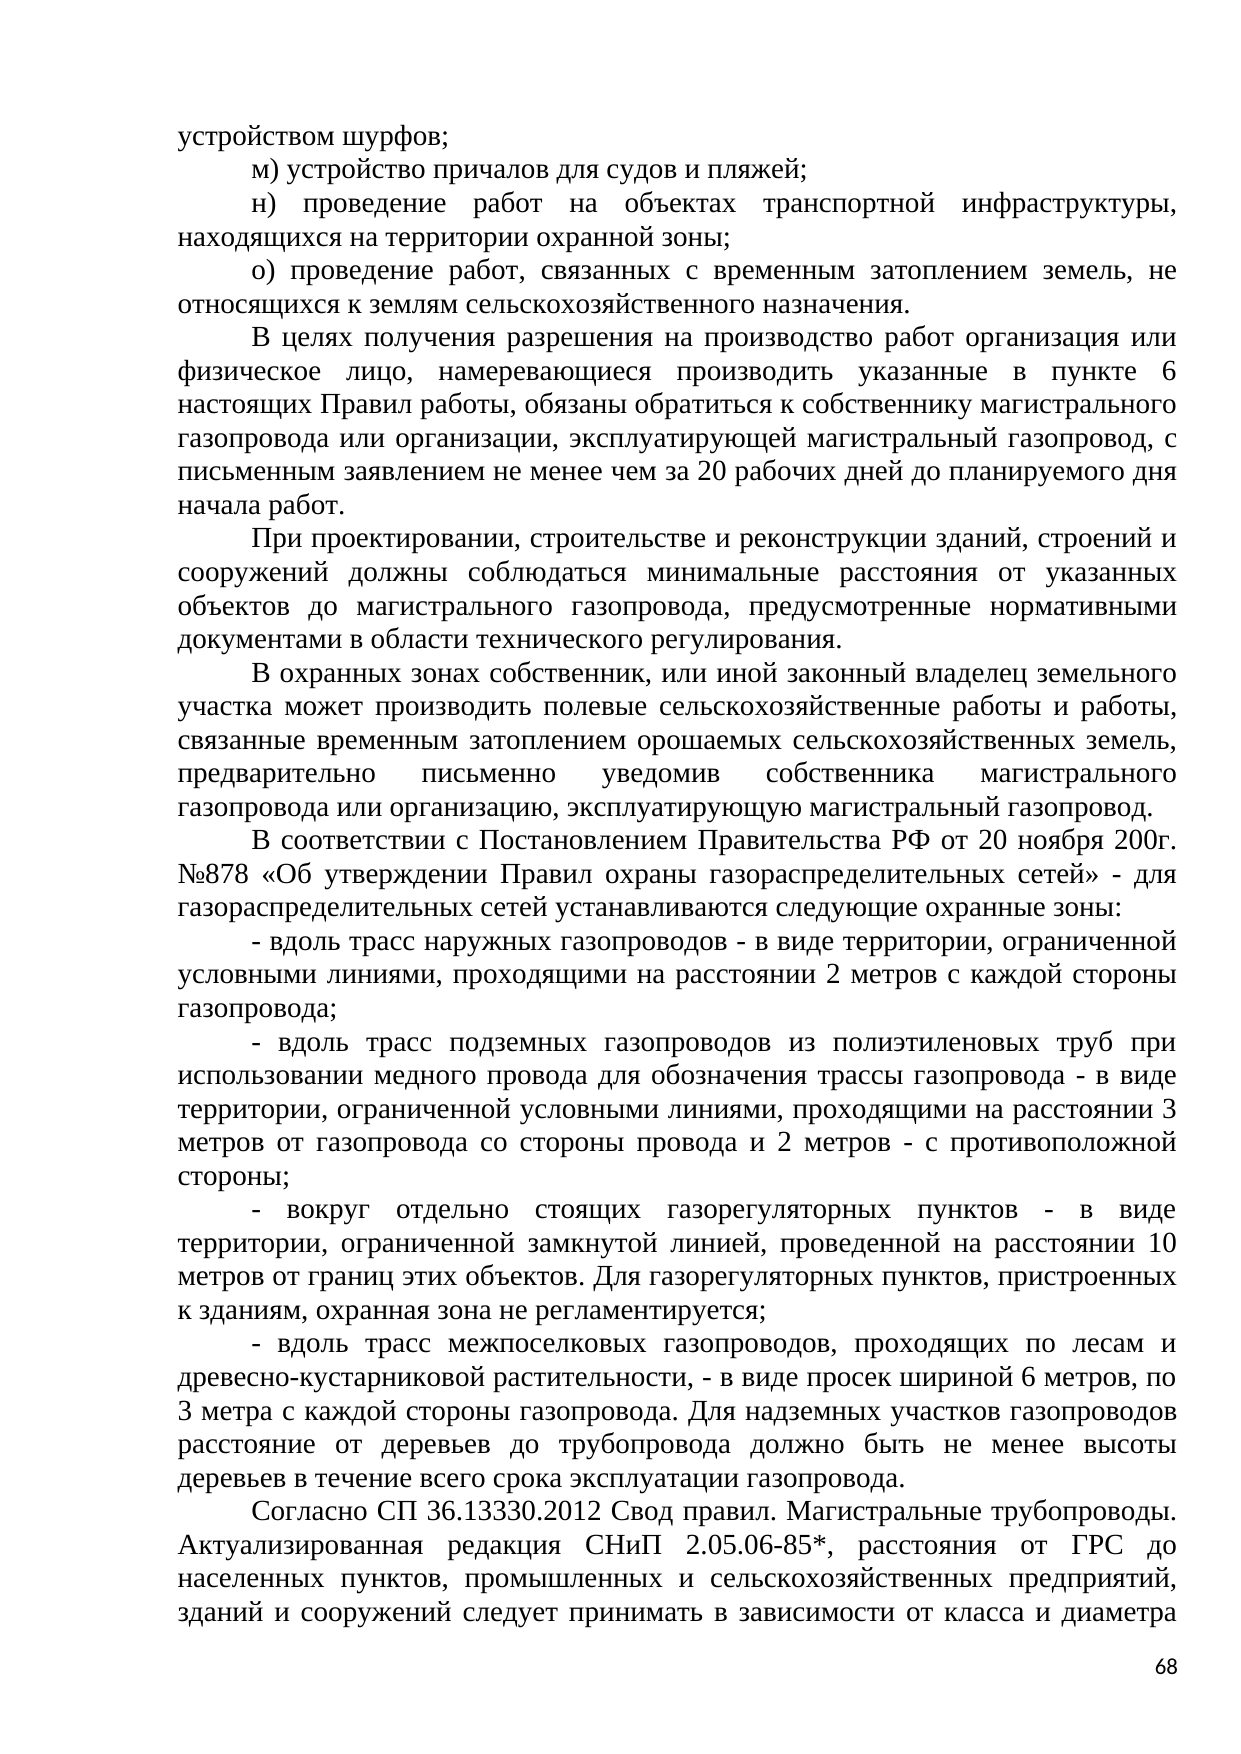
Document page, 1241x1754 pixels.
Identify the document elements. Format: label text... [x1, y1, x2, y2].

text - вокруг отдельно стоящих газорегуляторных пунктов - в виде территории, ограниченной замкнутой линией, проведенной на расстоянии 10 метров от границ этих объектов. Для газорегуляторных пунктов, пристроенных к зданиям, охранная зона не регламентируется; [177, 1191, 1178, 1326]
text - вдоль трасс наружных газопроводов - в виде территории, ограниченной условными линиями, проходящими на расстоянии 2 метров с каждой стороны газопровода; [177, 923, 1178, 1024]
text - вдоль трасс подземных газопроводов из полиэтиленовых труб при использовании медного провода для обозначения трассы газопровода - в виде территории, ограниченной условными линиями, проходящими на расстоянии 3 метров от газопровода со стороны провода и 2 метров - с противоположной стороны; [177, 1024, 1178, 1191]
text н) проведение работ на объектах транспортной инфраструктуры, находящихся на территории охранной зоны; [177, 185, 1178, 252]
text В соответствии с Постановлением Правительства РФ от 20 ноября 200г. №878 «Об утверждении Правил охраны газораспределительных сетей» - для газораспределительных сетей устанавливаются следующие охранные зоны: [177, 822, 1178, 923]
text - вдоль трасс межпоселковых газопроводов, проходящих по лесам и древесно-кустарниковой растительности, - в виде просек шириной 6 метров, по 3 метра с каждой стороны газопровода. Для надземных участков газопроводов расстояние от деревьев до трубопровода должно быть не менее высоты деревьев в течение всего срока эксплуатации газопровода. [177, 1326, 1178, 1493]
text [177, 1493, 1178, 1627]
text При проектировании, строительстве и реконструкции зданий, строений и сооружений должны соблюдаться минимальные расстояния от указанных объектов до магистрального газопровода, предусмотренные нормативными документами в области технического регулирования. [177, 521, 1178, 655]
text В охранных зонах собственник, или иной законный владелец земельного участка может производить полевые сельскохозяйственные работы и работы, связанные временным затоплением орошаемых сельскохозяйственных земель, предварительно письменно уведомив собственника магистрального газопровода или организацию, эксплуатирующую магистральный газопровод. [177, 655, 1178, 822]
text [177, 118, 1178, 152]
text о) проведение работ, связанных с временным затоплением земель, не относящихся к землям сельскохозяйственного назначения. [177, 252, 1178, 319]
text м) устройство причалов для судов и пляжей; [177, 152, 1178, 185]
text В целях получения разрешения на производство работ организация или физическое лицо, намеревающиеся производить указанные в пункте 6 настоящих Правил работы, обязаны обратиться к собственнику магистрального газопровода или организации, эксплуатирующей магистральный газопровод, с письменным заявлением не менее чем за 20 рабочих дней до планируемого дня начала работ. [177, 319, 1178, 521]
